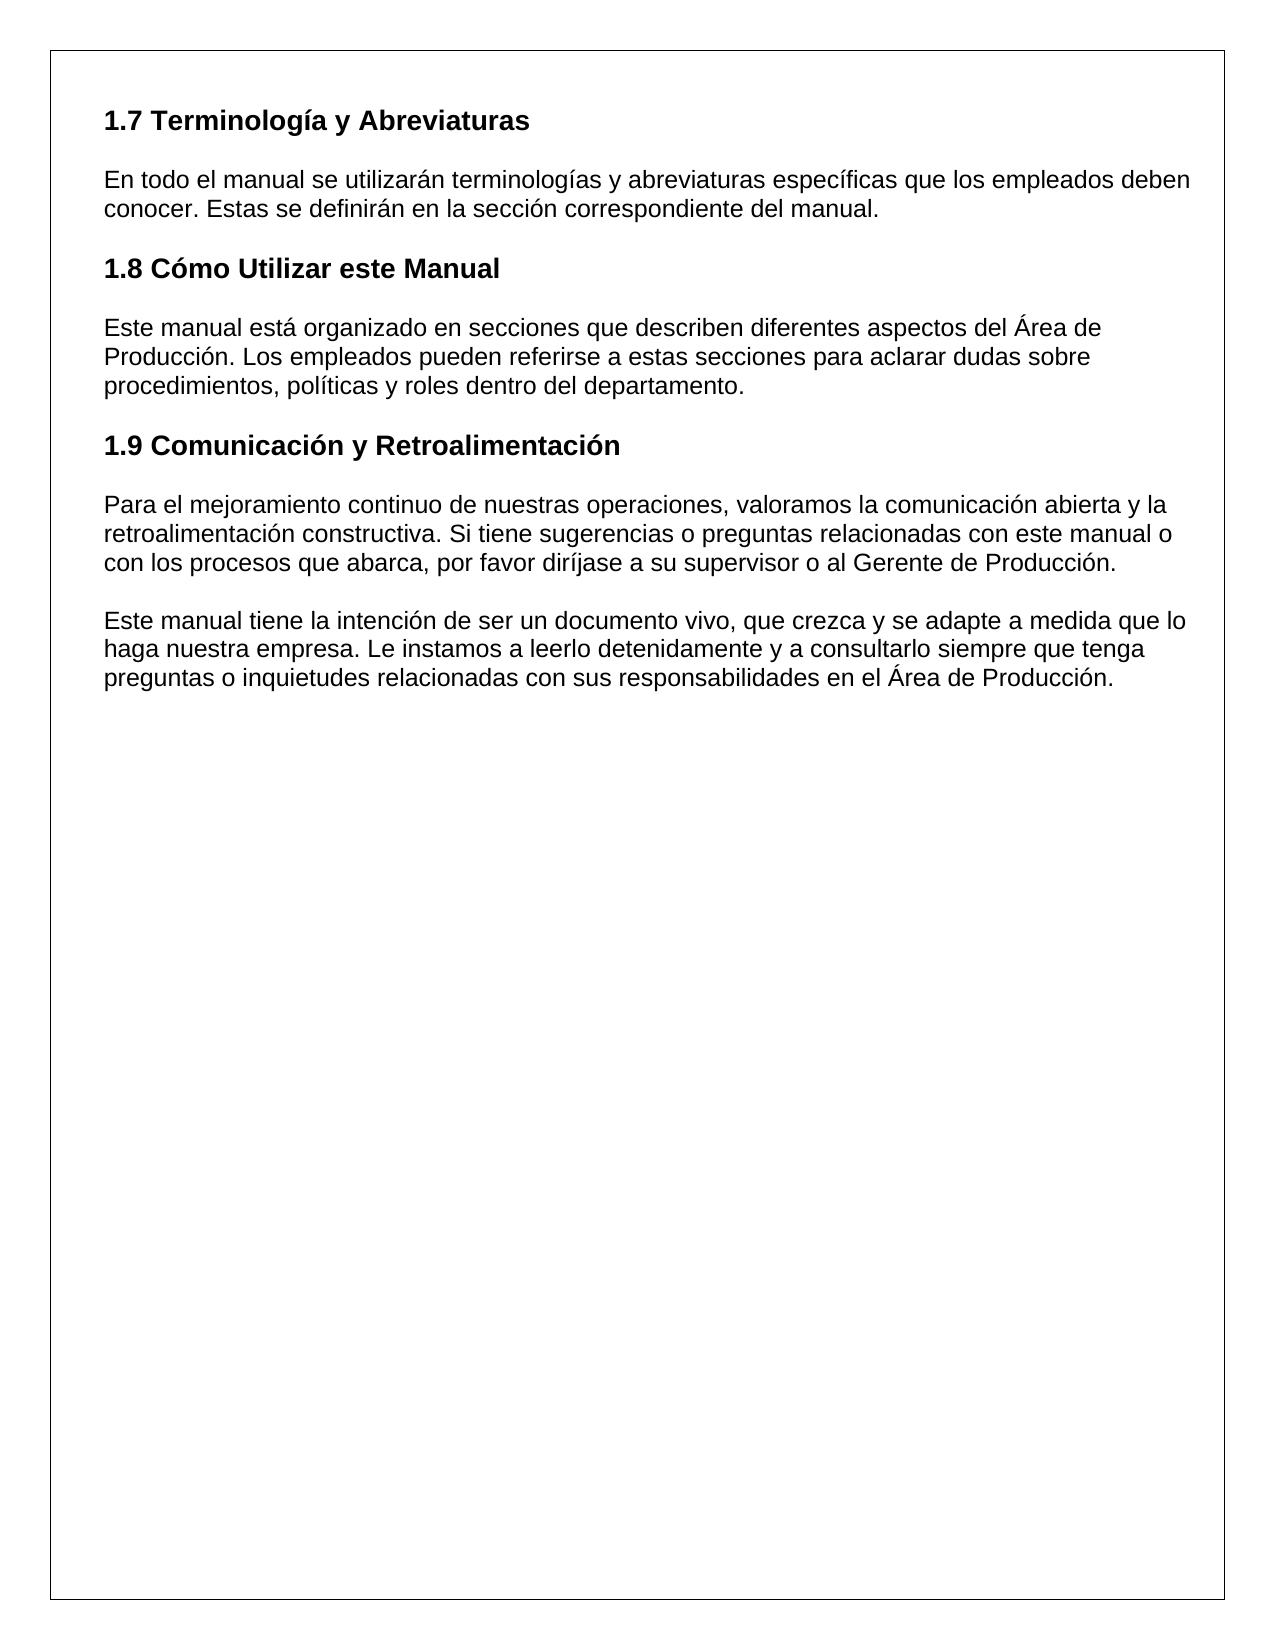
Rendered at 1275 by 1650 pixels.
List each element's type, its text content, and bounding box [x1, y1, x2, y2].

text 1.8 Cómo Utilizar este Manual [103, 252, 1211, 284]
text En todo el manual se utilizarán terminologías y abreviaturas específicas que los empleados deben conocer. Estas se definirán en la sección correspondiente del manual. [103, 165, 1211, 222]
text 1.7 Terminología y Abreviaturas [103, 103, 1211, 136]
text Este manual tiene la intención de ser un documento vivo, que crezca y se adapte a medida que lo haga nuestra empresa. Le instamos a leerlo detenidamente y a consultarlo siempre que tenga preguntas o inquietudes relacionadas con sus responsabilidades en el Área de Producción. [103, 606, 1211, 692]
text 1.9 Comunicación y Retroalimentación [103, 429, 1211, 461]
text Este manual está organizado en secciones que describen diferentes aspectos del Área de Producción. Los empleados pueden referirse a estas secciones para aclarar dudas sobre procedimientos, políticas y roles dentro del departamento. [103, 313, 1211, 399]
text Para el mejoramiento continuo de nuestras operaciones, valoramos la comunicación abierta y la retroalimentación constructiva. Si tiene sugerencias o preguntas relacionadas con este manual o con los procesos que abarca, por favor diríjase a su supervisor o al Gerente de Producción. [103, 490, 1211, 576]
